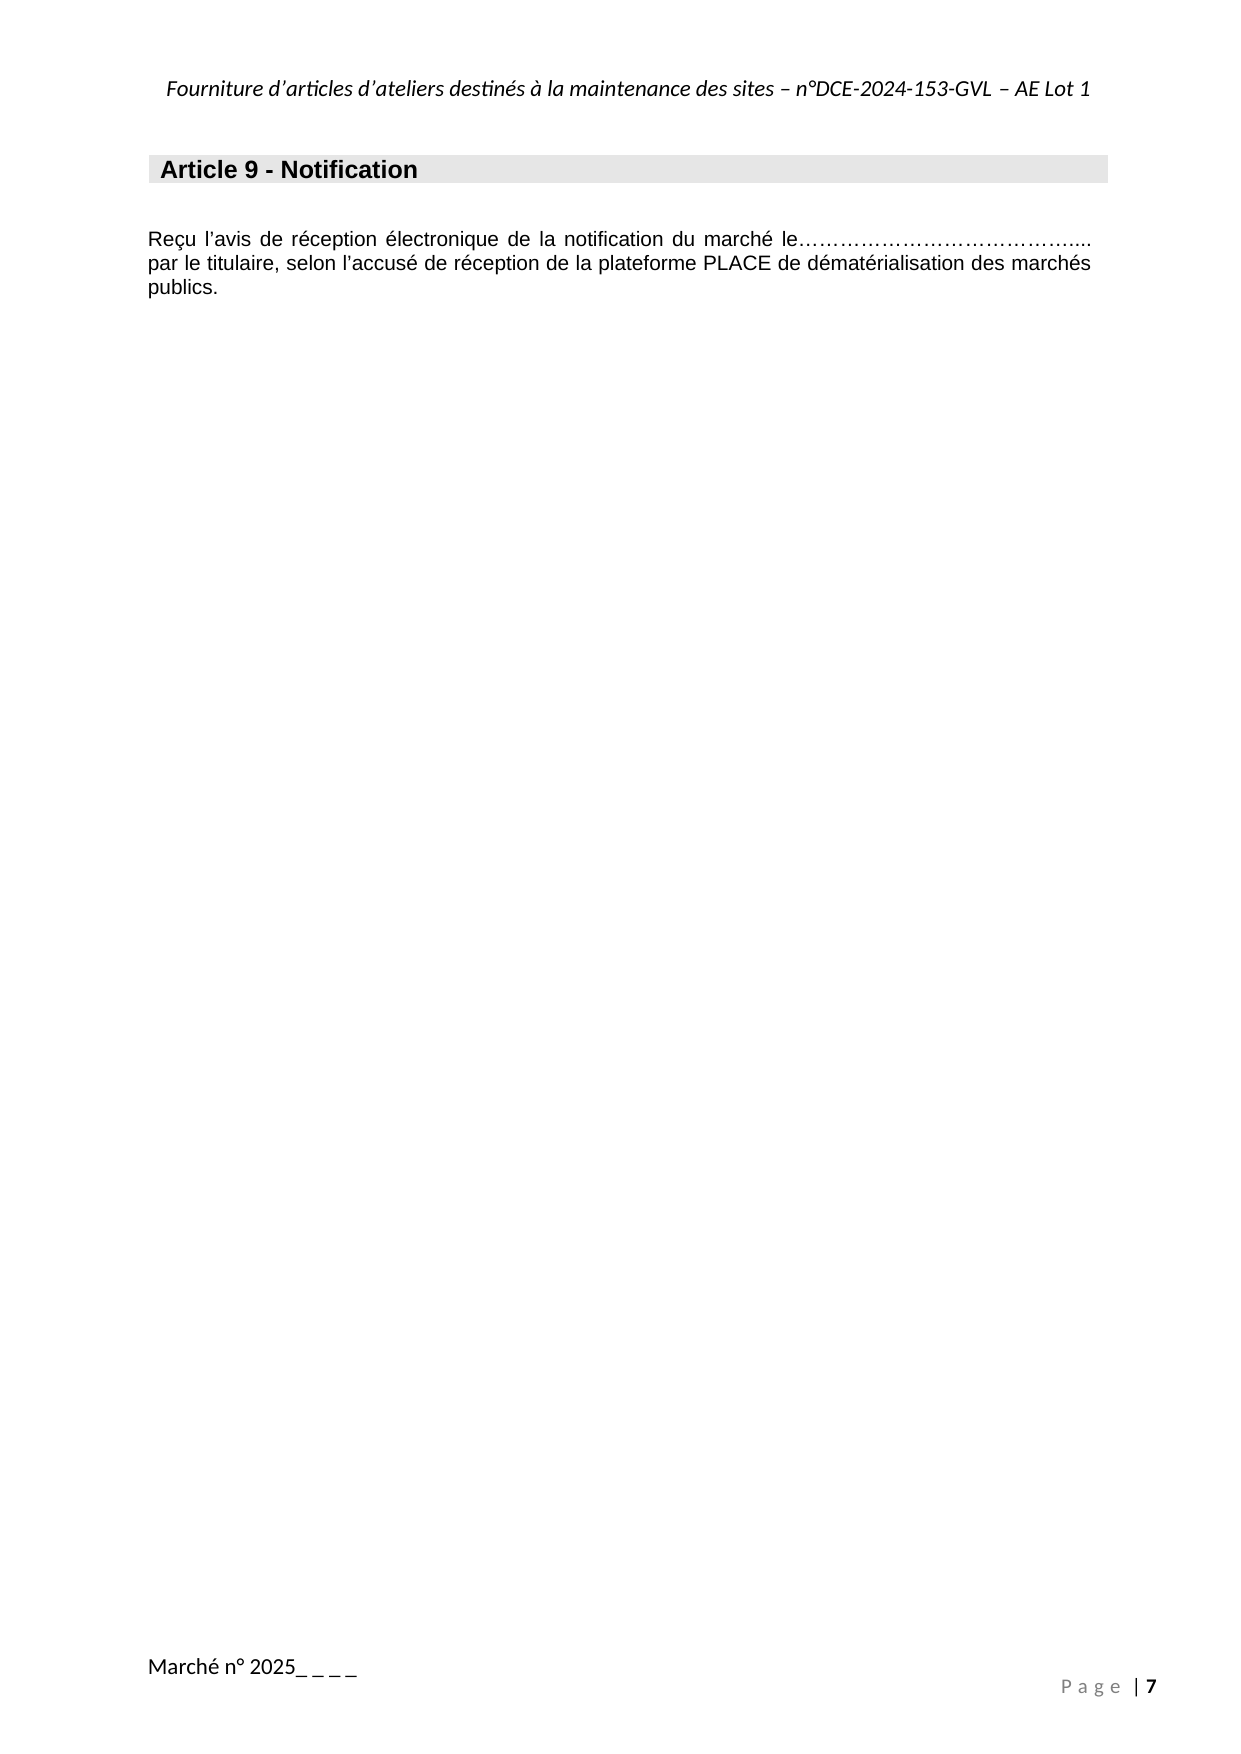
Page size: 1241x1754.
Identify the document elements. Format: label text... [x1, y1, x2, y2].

table_header Article 9 - Notification [149, 155, 1108, 183]
text Reçu l’avis de réception électronique de la notification du marché le………………………………….... par le titulaire, selon l’accusé de réception de la plateforme PLACE de dématérialisation des marchés publics. [148, 227, 1093, 298]
